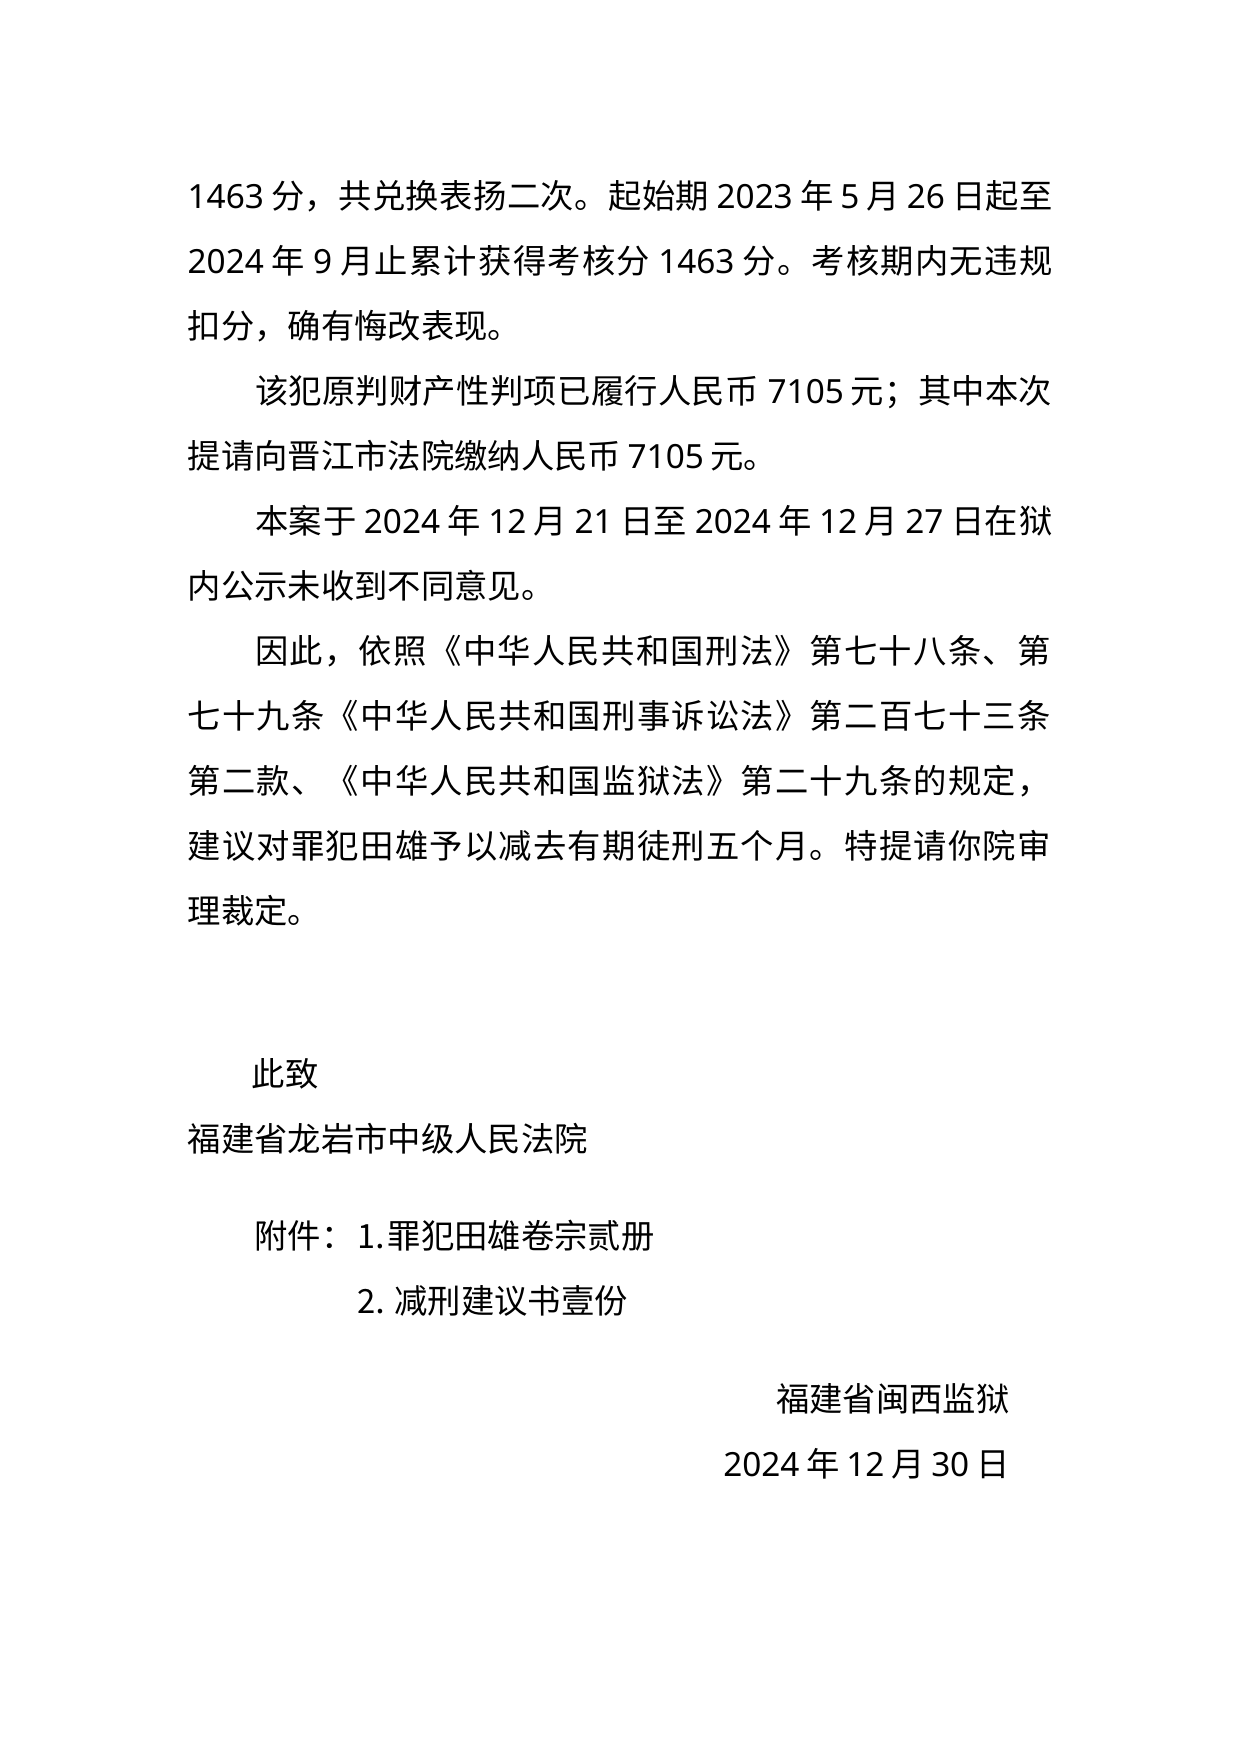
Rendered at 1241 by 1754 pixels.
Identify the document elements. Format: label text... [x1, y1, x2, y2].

text ⒉减刑建议书壹份 [187, 1267, 1053, 1332]
text 此致 [187, 1039, 1053, 1104]
text 2024年12月30日 [187, 1429, 1009, 1494]
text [187, 162, 1053, 357]
text 附件：⒈罪犯田雄卷宗贰册 [254, 1202, 1053, 1267]
text 该犯原判财产性判项已履行人民币7105元；其中本次提请向晋江市法院缴纳人民币7105元。 [187, 357, 1053, 487]
text 因此，依照《中华人民共和国刑法》第七十八条、第七十九条《中华人民共和国刑事诉讼法》第二百七十三条第二款、《中华人民共和国监狱法》第二十九条的规定，建议对罪犯田雄予以减去有期徒刑五个月。特提请你院审理裁定。 [187, 617, 1053, 942]
text 福建省龙岩市中级人民法院 [187, 1104, 1053, 1169]
text 福建省闽西监狱 [187, 1364, 1009, 1429]
text 本案于2024年12月21日至2024年12月27日在狱内公示未收到不同意见。 [187, 487, 1053, 617]
